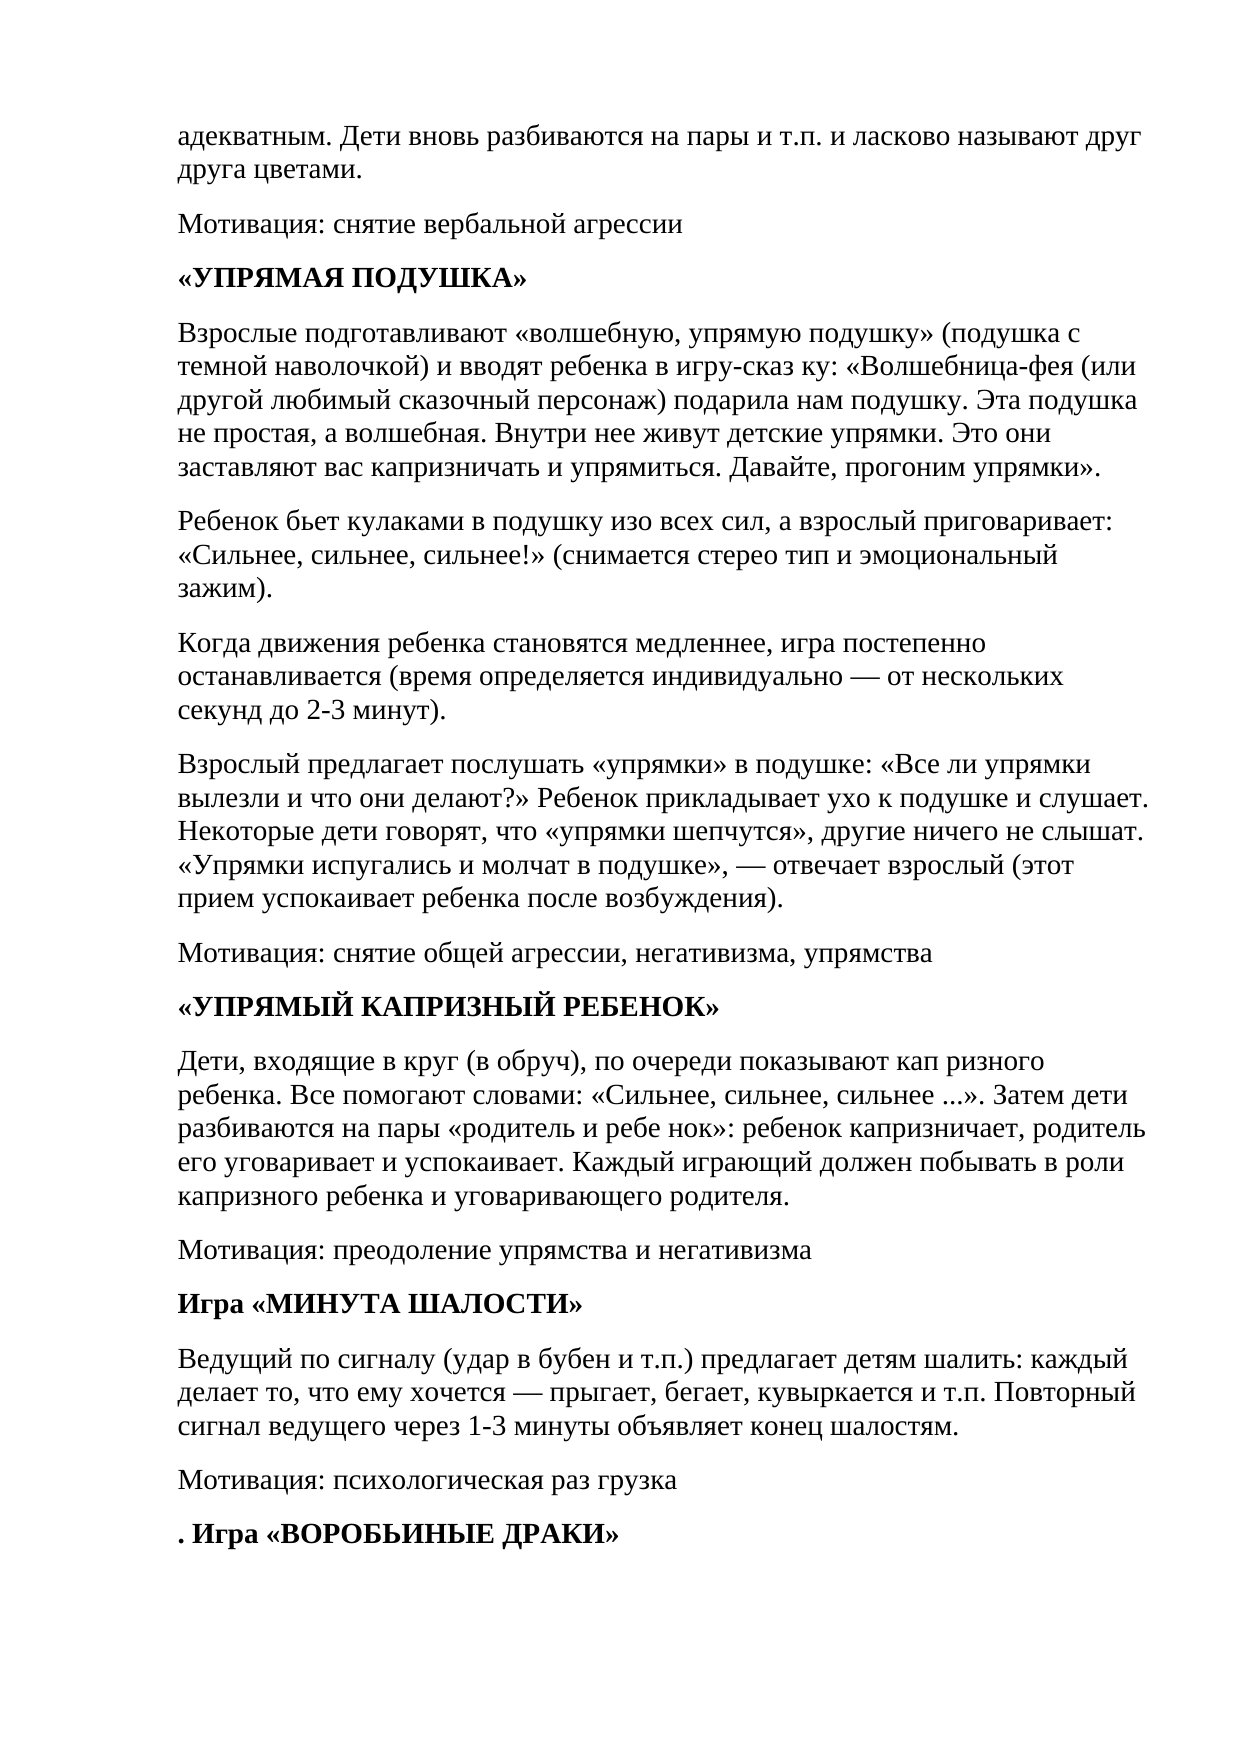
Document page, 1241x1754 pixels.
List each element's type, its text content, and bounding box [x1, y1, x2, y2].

text Когда движения ребенка становятся медленнее, игра постепенно останавливается (время определяется индивидуально — от нескольких секунд до 2-3 минут). [177, 625, 1152, 725]
text . Игра «ВОРОБЬИНЫЕ ДРАКИ» [177, 1517, 1152, 1550]
text «УПРЯМАЯ ПОДУШКА» [177, 260, 1152, 294]
text Мотивация: преодоление упрямства и негативизма [177, 1232, 1152, 1266]
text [177, 118, 1152, 185]
text «УПРЯМЫЙ КАПРИЗНЫЙ РЕБЕНОК» [177, 989, 1152, 1023]
text Дети, входящие в круг (в обруч), по очереди показывают кап ризного ребенка. Все помогают словами: «Сильнее, сильнее, сильнее ...». Затем дети разбиваются на пары «родитель и ребе нок»: ребенок капризничает, родитель его уговаривает и успокаивает. Каждый играющий должен побывать в роли капризного ребенка и уговаривающего родителя. [177, 1043, 1152, 1211]
text Мотивация: психологическая раз грузка [177, 1462, 1152, 1496]
text Мотивация: снятие общей агрессии, негативизма, упрямства [177, 935, 1152, 968]
text Ведущий по сигналу (удар в бубен и т.п.) предлагает детям шалить: каждый делает то, что ему хочется — прыгает, бегает, кувыркается и т.п. Повторный сигнал ведущего через 1-3 минуты объявляет конец шалостям. [177, 1341, 1152, 1441]
text Игра «МИНУТА ШАЛОСТИ» [177, 1286, 1152, 1320]
text Мотивация: снятие вербальной агрессии [177, 206, 1152, 239]
text Взрослый предлагает послушать «упрямки» в подушке: «Все ли упрямки вылезли и что они делают?» Ребенок прикладывает ухо к подушке и слушает. Некоторые дети говорят, что «упрямки шепчутся», другие ничего не слышат. «Упрямки испугались и молчат в подушке», — отвечает взрослый (этот прием успокаивает ребенка после возбуждения). [177, 746, 1152, 914]
text Ребенок бьет кулаками в подушку изо всех сил, а взрослый приговаривает: «Сильнее, сильнее, сильнее!» (снимается стерео тип и эмоциональный зажим). [177, 503, 1152, 604]
text Взрослые подготавливают «волшебную, упрямую подушку» (подушка с темной наволочкой) и вводят ребенка в игру-сказ ку: «Волшебница-фея (или другой любимый сказочный персонаж) подарила нам подушку. Эта подушка не простая, а волшебная. Внутри нее живут детские упрямки. Это они заставляют вас капризничать и упрямиться. Давайте, прогоним упрямки». [177, 315, 1152, 482]
